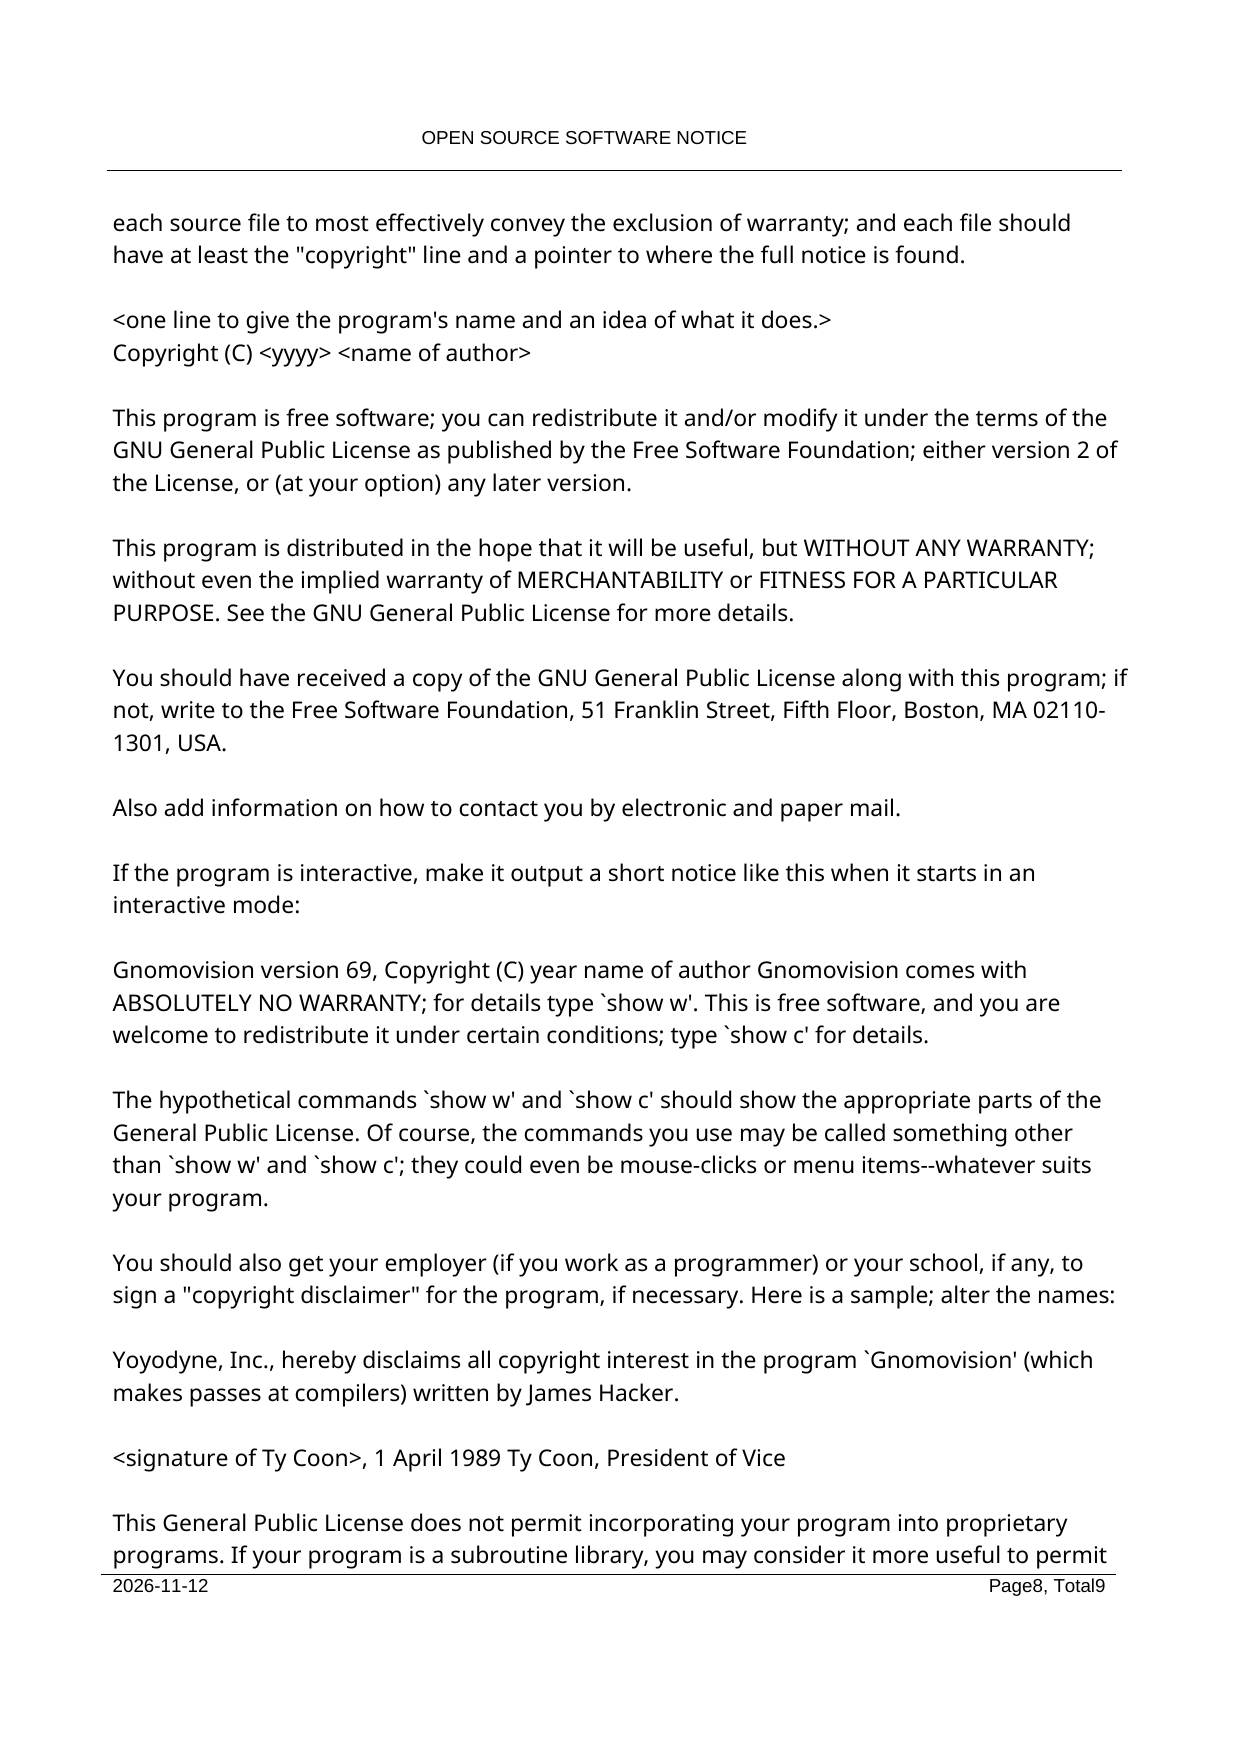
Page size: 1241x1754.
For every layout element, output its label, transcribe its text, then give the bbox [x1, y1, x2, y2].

text Also add information on how to contact you by electronic and paper mail. [112, 791, 1128, 824]
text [112, 1506, 1128, 1571]
text This program is free software; you can redistribute it and/or modify it under the terms of the GNU General Public License as published by the Free Software Foundation; either version 2 of the License, or (at your option) any later version. [112, 401, 1128, 499]
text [112, 206, 1128, 271]
text If the program is interactive, make it output a short notice like this when it starts in an interactive mode: [112, 856, 1128, 921]
text Copyright (C) <yyyy> <name of author> [112, 336, 1128, 369]
text This program is distributed in the hope that it will be useful, but WITHOUT ANY WARRANTY; without even the implied warranty of MERCHANTABILITY or FITNESS FOR A PARTICULAR PURPOSE. See the GNU General Public License for more details. [112, 531, 1128, 629]
text You should have received a copy of the GNU General Public License along with this program; if not, write to the Free Software Foundation, 51 Franklin Street, Fifth Floor, Boston, MA 02110-1301, USA. [112, 661, 1128, 759]
text Yoyodyne, Inc., hereby disclaims all copyright interest in the program `Gnomovision' (which makes passes at compilers) written by James Hacker. [112, 1344, 1128, 1409]
text <one line to give the program's name and an idea of what it does.> [112, 304, 1128, 336]
text <signature of Ty Coon>, 1 April 1989 Ty Coon, President of Vice [112, 1441, 1128, 1474]
text Gnomovision version 69, Copyright (C) year name of author Gnomovision comes with ABSOLUTELY NO WARRANTY; for details type `show w'. This is free software, and you are welcome to redistribute it under certain conditions; type `show c' for details. [112, 954, 1128, 1051]
text You should also get your employer (if you work as a programmer) or your school, if any, to sign a "copyright disclaimer" for the program, if necessary. Here is a sample; alter the names: [112, 1246, 1128, 1311]
text The hypothetical commands `show w' and `show c' should show the appropriate parts of the General Public License. Of course, the commands you use may be called something other than `show w' and `show c'; they could even be mouse-clicks or menu items--whatever suits your program. [112, 1084, 1128, 1214]
